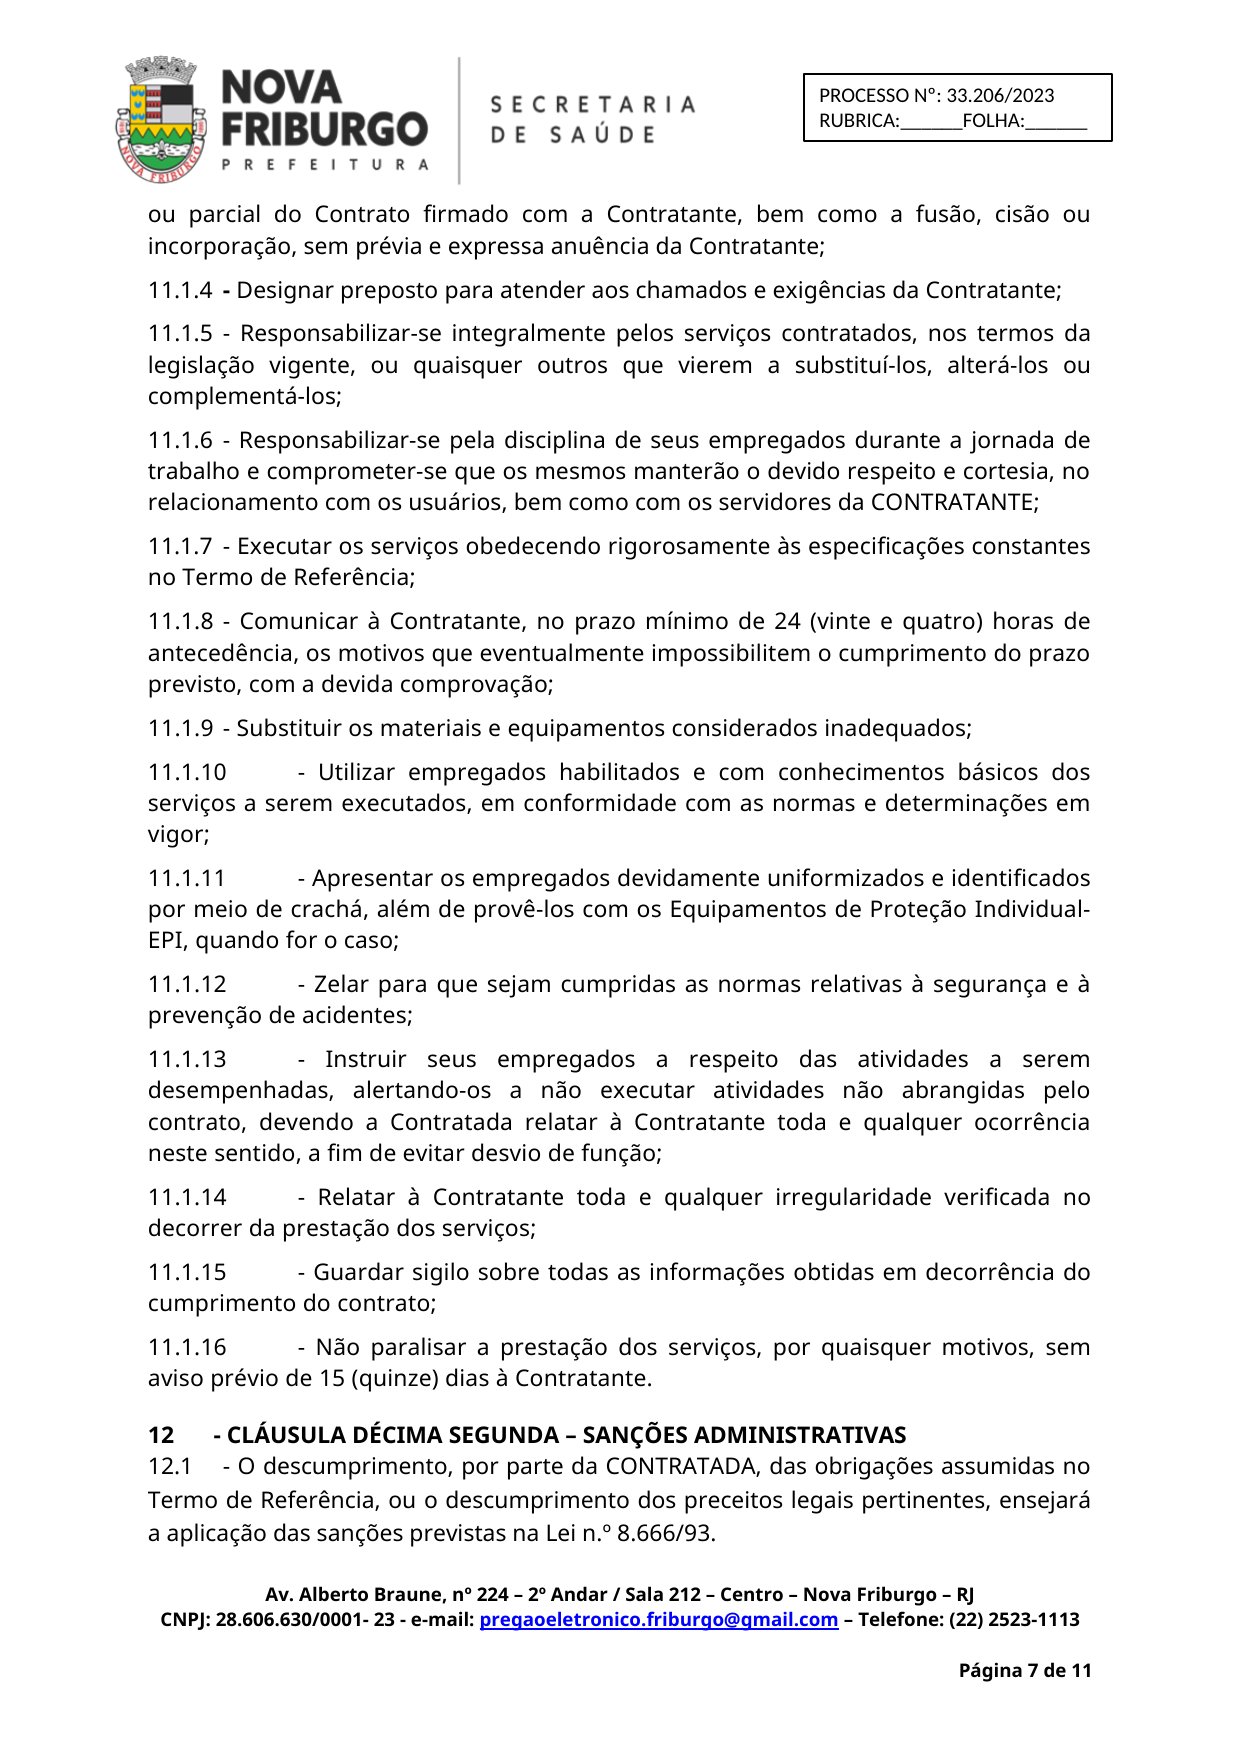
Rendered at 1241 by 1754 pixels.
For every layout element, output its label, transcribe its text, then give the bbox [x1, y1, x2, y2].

list - Utilizar empregados habilitados e com conhecimentos básicos dos serviços a serem executados, em conformidade com as normas e determinações em vigor; [148, 755, 1092, 849]
list - Apresentar os empregados devidamente uniformizados e identificados por meio de crachá, além de provê-los com os Equipamentos de Proteção Individual- EPI, quando for o caso; [148, 862, 1092, 956]
list - Substituir os materiais e equipamentos considerados inadequados; [148, 712, 1092, 743]
list - Guardar sigilo sobre todas as informações obtidas em decorrência do cumprimento do contrato; [148, 1256, 1092, 1318]
list - Comunicar à Contratante, no prazo mínimo de 24 (vinte e quatro) horas de antecedência, os motivos que eventualmente impossibilitem o cumprimento do prazo previsto, com a devida comprovação; [148, 605, 1092, 699]
list - Responsabilizar-se pela disciplina de seus empregados durante a jornada de trabalho e comprometer-se que os mesmos manterão o devido respeito e cortesia, no relacionamento com os usuários, bem como com os servidores da CONTRATANTE; [148, 424, 1092, 517]
list - O descumprimento, por parte da CONTRATADA, das obrigações assumidas no Termo de Referência, ou o descumprimento dos preceitos legais pertinentes, ensejará a aplicação das sanções previstas na Lei n.º 8.666/93. [148, 1450, 1092, 1548]
list - CLÁUSULA DÉCIMA SEGUNDA – SANÇÕES ADMINISTRATIVAS [148, 1418, 1092, 1450]
list - Executar os serviços obedecendo rigorosamente às especificações constantes no Termo de Referência; [148, 530, 1092, 593]
list - Relatar à Contratante toda e qualquer irregularidade verificada no decorrer da prestação dos serviços; [148, 1181, 1092, 1243]
list - Zelar para que sejam cumpridas as normas relativas à segurança e à prevenção de acidentes; [148, 968, 1092, 1031]
list - Designar preposto para atender aos chamados e exigências da Contratante; [148, 273, 1092, 305]
picture [103, 44, 712, 199]
list - Não paralisar a prestação dos serviços, por quaisquer motivos, sem aviso prévio de 15 (quinze) dias à Contratante. [148, 1331, 1092, 1393]
list - Instruir seus empregados a respeito das atividades a serem desempenhadas, alertando-os a não executar atividades não abrangidas pelo contrato, devendo a Contratada relatar à Contratante toda e qualquer ocorrência neste sentido, a fim de evitar desvio de função; [148, 1043, 1092, 1168]
list - Responsabilizar-se integralmente pelos serviços contratados, nos termos da legislação vigente, ou quaisquer outros que vierem a substituí-los, alterá-los ou complementá-los; [148, 317, 1092, 411]
